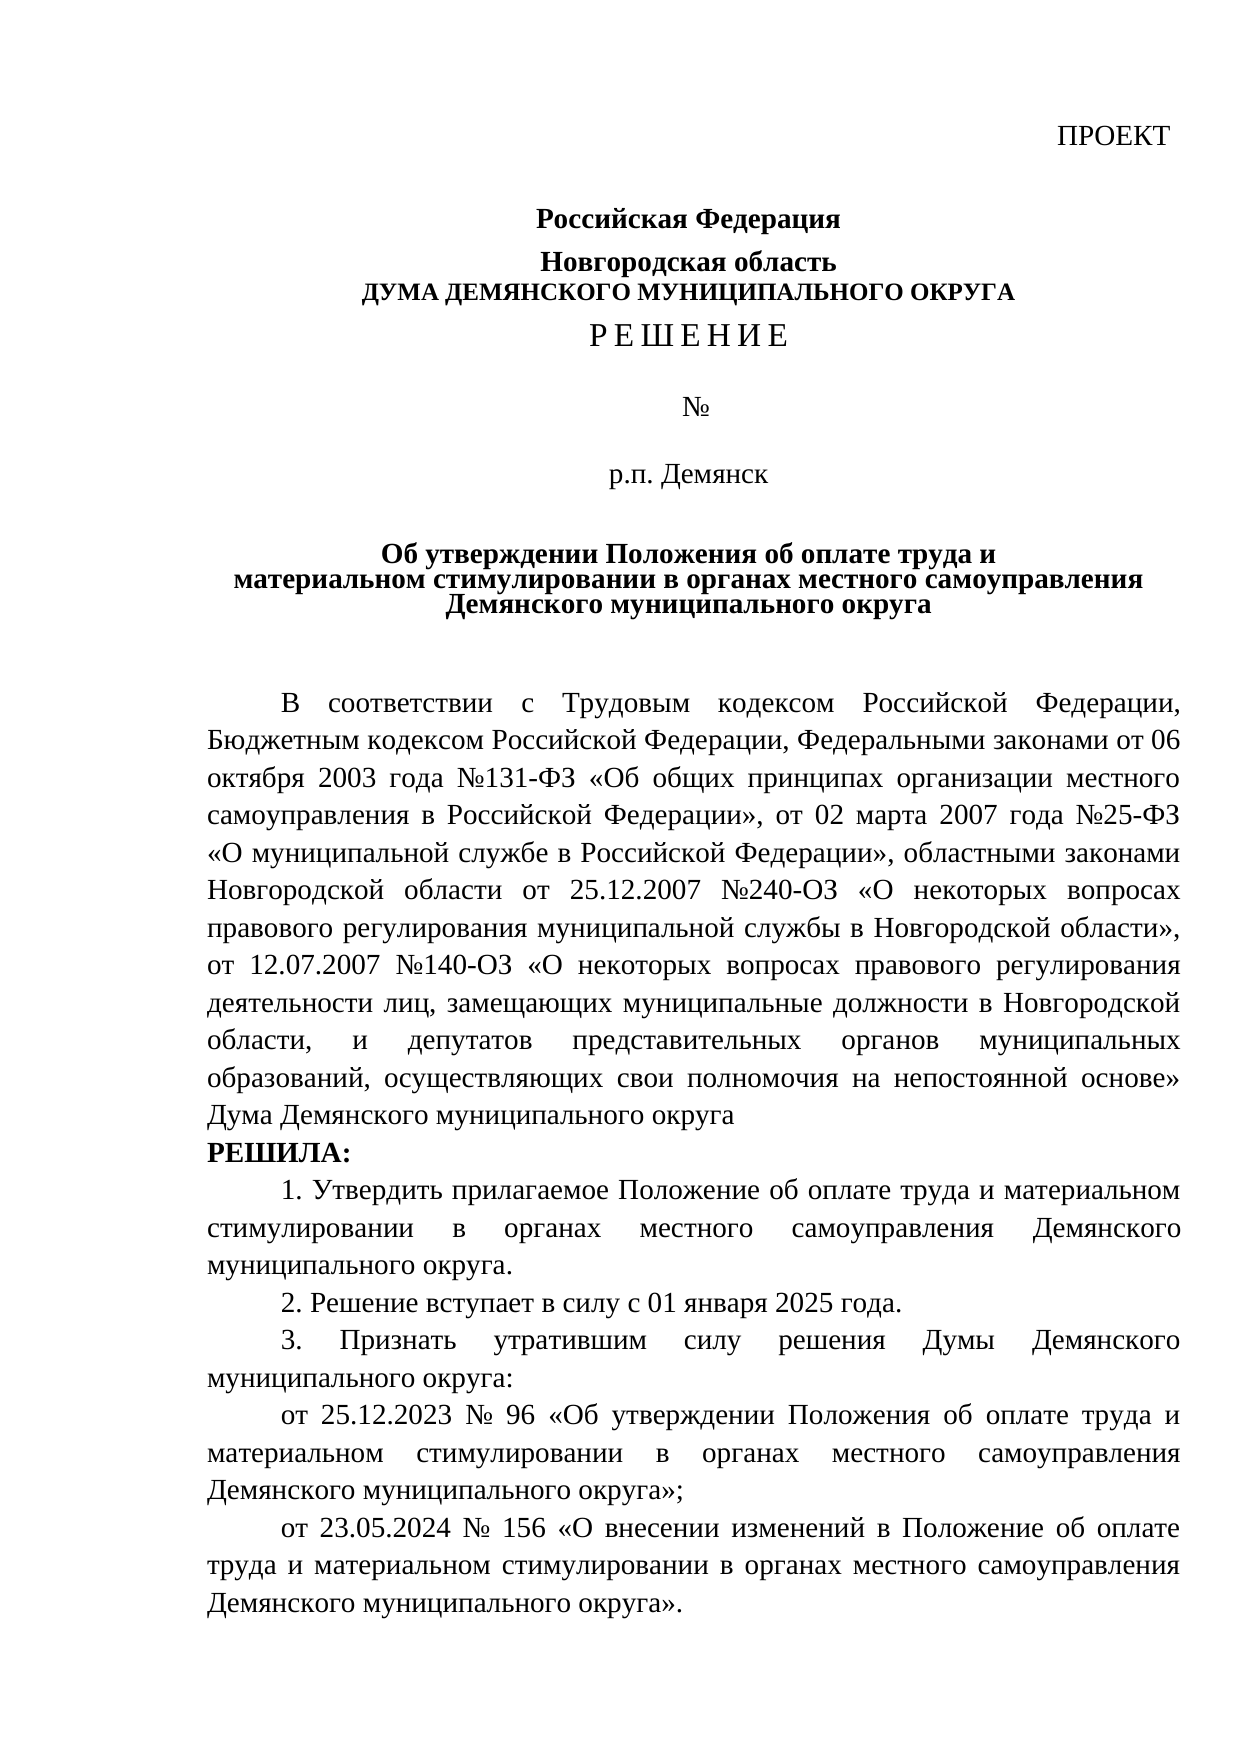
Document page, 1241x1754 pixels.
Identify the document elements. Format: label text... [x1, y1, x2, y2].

text от 23.05.2024 № 156 «О внесении изменений в Положение об оплате труда и материальном стимулировании в органах местного самоуправления Демянского муниципального округа». [207, 1506, 1181, 1618]
text РЕШИЛА: [207, 1131, 1181, 1168]
text 3. Признать утратившим силу решения Думы Демянского муниципального округа: [207, 1318, 1181, 1393]
table_cell Об утверждении Положения об оплате труда и материальном стимулировании в органах местного самоуправления Демянского муниципального округа [196, 544, 1181, 643]
text от 25.12.2023 № 96 «Об утверждении Положения об оплате труда и материальном стимулировании в органах местного самоуправления Демянского муниципального округа»; [207, 1393, 1181, 1506]
table_header ПРОЕКТ [196, 118, 1181, 169]
text 1. Утвердить прилагаемое Положение об оплате труда и материальном стимулировании в органах местного самоуправления Демянского муниципального округа. [207, 1168, 1181, 1281]
table_cell РЕШЕНИЕ № [196, 306, 1181, 457]
text В соответствии с Трудовым кодексом Российской Федерации, Бюджетным кодексом Российской Федерации, Федеральными законами от 06 октября 2003 года №131-ФЗ «Об общих принципах организации местного самоуправления в Российской Федерации», от 02 марта 2007 года №25-ФЗ «О муниципальной службе в Российской Федерации», областными законами Новгородской области от 25.12.2007 №240-ОЗ «О некоторых вопросах правового регулирования муниципальной службы в Новгородской области», от 12.07.2007 №140-ОЗ «О некоторых вопросах правового регулирования деятельности лиц, замещающих муниципальные должности в Новгородской области, и депутатов представительных органов муниципальных образований, осуществляющих свои полномочия на непостоянной основе» Дума Демянского муниципального округа [207, 681, 1181, 1131]
table_cell Российская Федерация Новгородская область ДУМА ДЕМЯНСКОГО МУНИЦИПАЛЬНОГО ОКРУГА [196, 169, 1181, 306]
text 2. Решение вступает в силу с 01 января 2025 года. [207, 1281, 1181, 1318]
table_cell р.п. Демянск [196, 457, 1181, 543]
